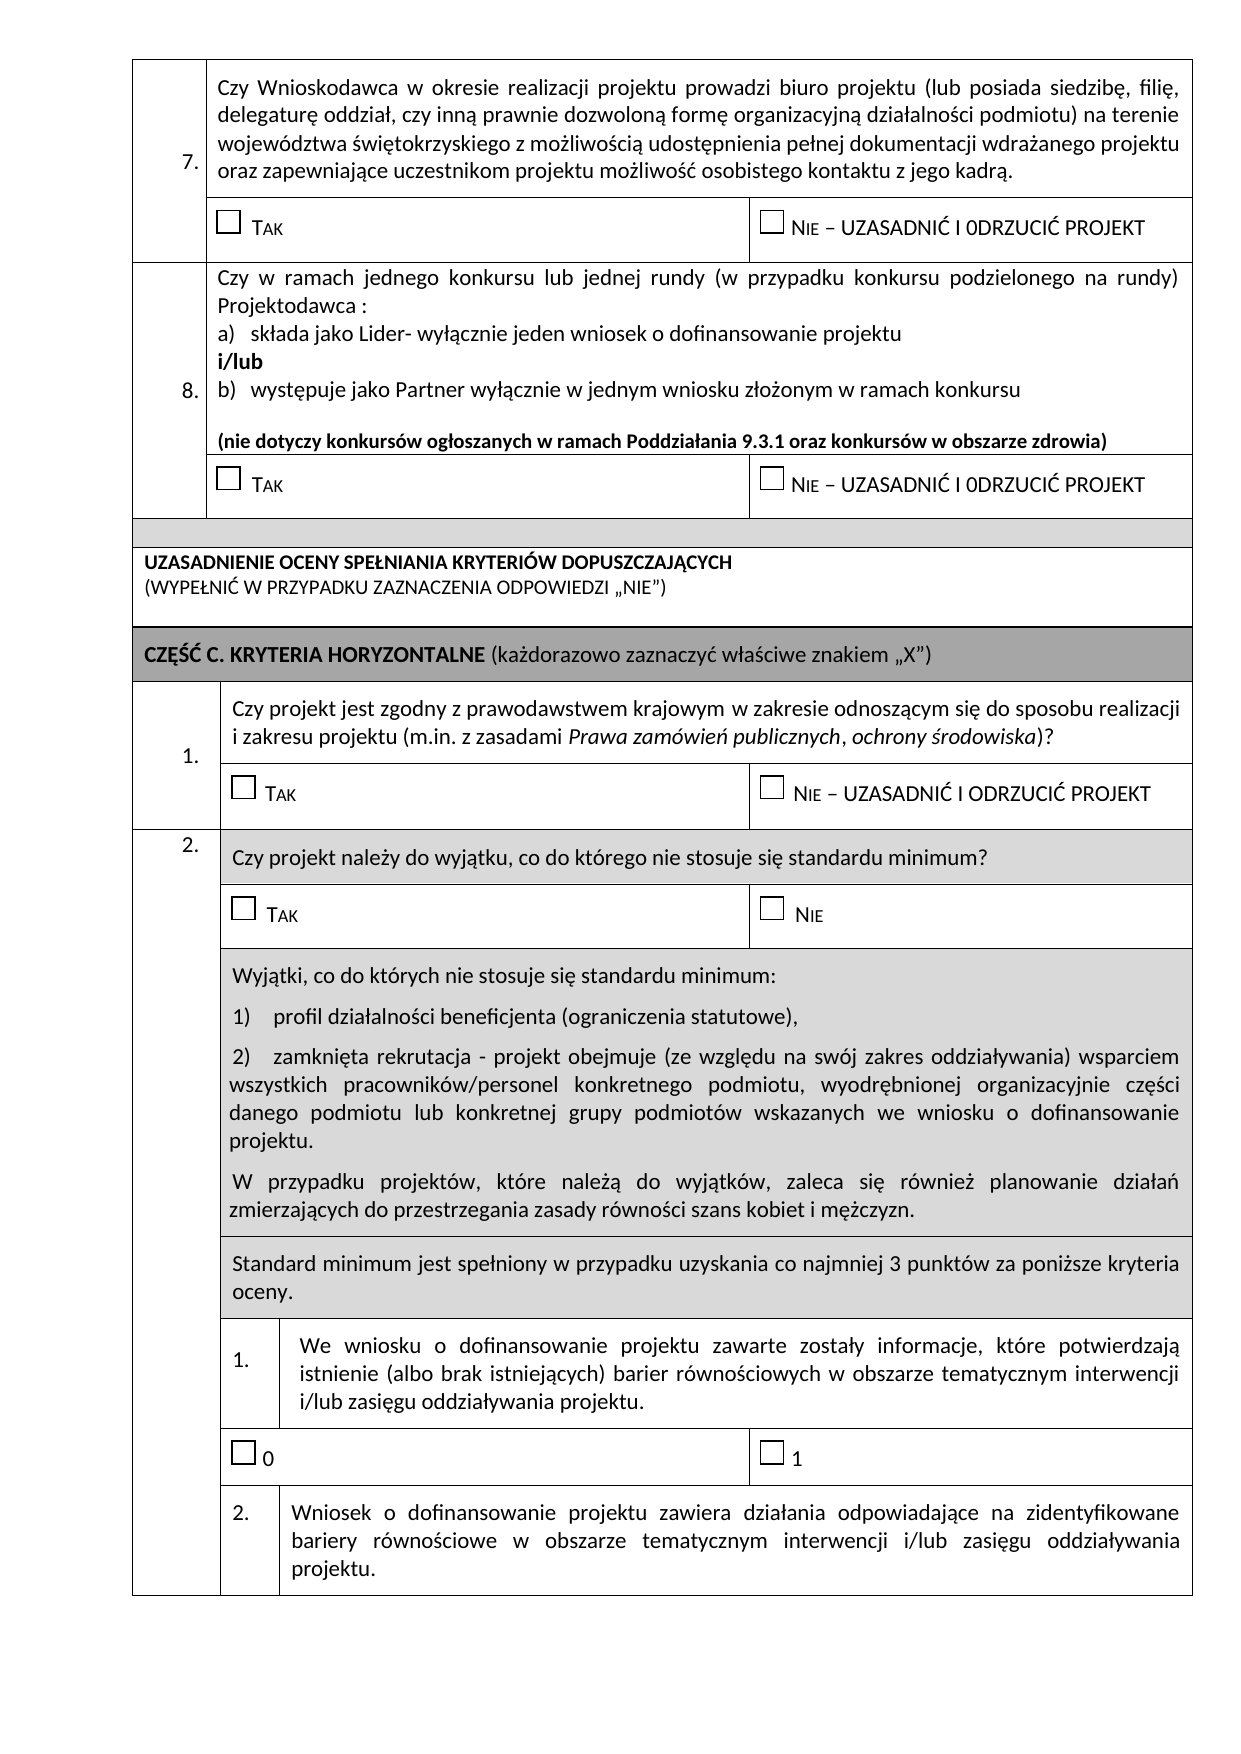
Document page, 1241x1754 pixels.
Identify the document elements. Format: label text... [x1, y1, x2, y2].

table_cell CZĘŚĆ C. KRYTERIA HORYZONTALNE (każdorazowo zaznaczyć właściwe znakiem „X”) [133, 628, 1192, 681]
table_cell Tak [221, 764, 749, 829]
table_cell We wniosku o dofinansowanie projektu zawarte zostały informacje, które potwierdzają istnienie (albo brak istniejących) barier równościowych w obszarze tematycznym interwencji i/lub zasięgu oddziaływania projektu. [280, 1319, 1192, 1428]
table_cell UZASADNIENIE OCENY SPEŁNIANIA KRYTERIÓW DOPUSZCZAJĄCYCH (WYPEŁNIĆ W PRZYPADKU ZAZNACZENIA ODPOWIEDZI „NIE”) [133, 548, 1192, 626]
table_cell [221, 1319, 279, 1428]
table_cell [133, 60, 206, 262]
table_cell Czy Wnioskodawca w okresie realizacji projektu prowadzi biuro projektu (lub posiada siedzibę, filię, delegaturę oddział, czy inną prawnie dozwoloną formę organizacyjną działalności podmiotu) na terenie województwa świętokrzyskiego z możliwością udostępnienia pełnej dokumentacji wdrażanego projektu oraz zapewniające uczestnikom projektu możliwość osobistego kontaktu z jego kadrą. [207, 60, 1192, 197]
table_cell 0 [221, 1429, 749, 1485]
table_cell Standard minimum jest spełniony w przypadku uzyskania co najmniej 3 punktów za poniższe kryteria oceny. [221, 1237, 1192, 1318]
table_cell [133, 263, 206, 518]
table_cell [133, 682, 220, 829]
table_cell Wyjątki, co do których nie stosuje się standardu minimum: profil działalności beneficjenta (ograniczenia statutowe), zamknięta rekrutacja - projekt obejmuje (ze względu na swój zakres oddziaływania) wsparciem wszystkich pracowników/personel konkretnego podmiotu, wyodrębnionej organizacyjnie części danego podmiotu lub konkretnej grupy podmiotów wskazanych we wniosku o dofinansowanie projektu. W przypadku projektów, które należą do wyjątków, zaleca się również planowanie działań zmierzających do przestrzegania zasady równości szans kobiet i mężczyzn. [221, 949, 1192, 1236]
table_cell 1 [750, 1429, 1192, 1485]
table_cell Wniosek o dofinansowanie projektu zawiera działania odpowiadające na zidentyfikowane bariery równościowe w obszarze tematycznym interwencji i/lub zasięgu oddziaływania projektu. [280, 1486, 1192, 1595]
table_cell Nie – UZASADNIĆ I 0DRZUCIĆ PROJEKT [750, 198, 1192, 262]
table_cell Nie [750, 885, 1192, 948]
table_cell Nie – UZASADNIĆ I ODRZUCIĆ PROJEKT [750, 764, 1192, 829]
table_cell 2. [221, 1486, 279, 1595]
table_cell Czy w ramach jednego konkursu lub jednej rundy (w przypadku konkursu podzielonego na rundy) Projektodawca : a) składa jako Lider- wyłącznie jeden wniosek o dofinansowanie projektu i/lub b) występuje jako Partner wyłącznie w jednym wniosku złożonym w ramach konkursu (nie dotyczy konkursów ogłoszanych w ramach Poddziałania 9.3.1 oraz konkursów w obszarze zdrowia) [207, 263, 1192, 454]
table_cell [133, 519, 1192, 547]
table_cell Tak [221, 885, 749, 948]
table_cell Tak [207, 455, 749, 518]
table_cell Tak [207, 198, 749, 262]
table_cell Czy projekt jest zgodny z prawodawstwem krajowym w zakresie odnoszącym się do sposobu realizacji i zakresu projektu (m.in. z zasadami Prawa zamówień publicznych, ochrony środowiska)? [221, 682, 1192, 763]
table_cell [133, 830, 220, 1595]
table_cell Nie – UZASADNIĆ I 0DRZUCIĆ PROJEKT [750, 455, 1192, 518]
table_cell Czy projekt należy do wyjątku, co do którego nie stosuje się standardu minimum? [221, 830, 1192, 883]
